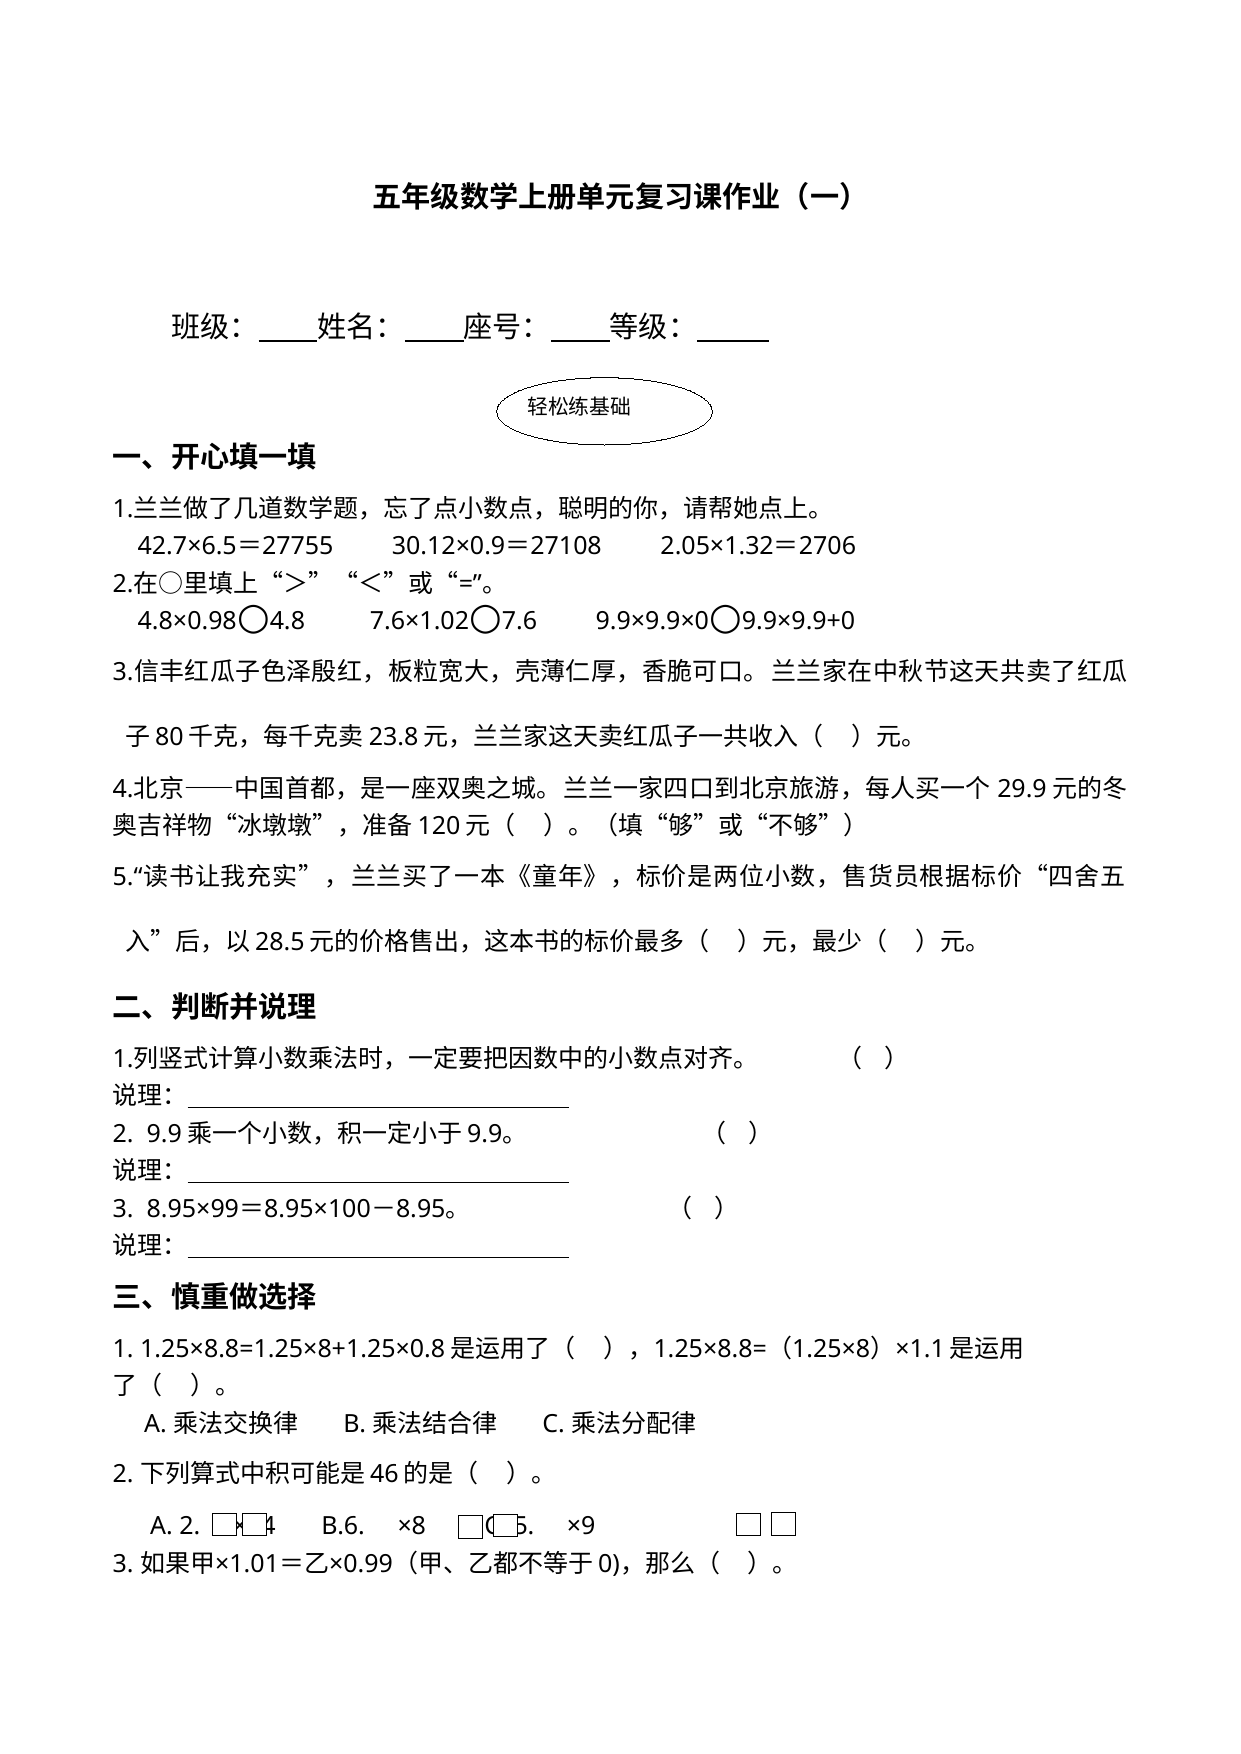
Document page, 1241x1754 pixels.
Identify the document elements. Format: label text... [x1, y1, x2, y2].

text 4.8×0.98○4.8 7.6×1.02○7.6 9.9×9.9×0○9.9×9.9+0 [112, 599, 1128, 637]
text 42.7×6.5＝27755 30.12×0.9＝27108 2.05×1.32＝2706 [112, 524, 1128, 562]
text 1. 1.25×8.8=1.25×8+1.25×0.8是运用了（ ），1.25×8.8=（1.25×8）×1.1是运用 [112, 1327, 1128, 1364]
text 2. 9.9乘一个小数，积一定小于9.9。 （ ） [112, 1112, 1128, 1149]
text 说理： [112, 1224, 1128, 1262]
text 说理： [112, 1074, 1128, 1112]
text 二、判断并说理 [112, 972, 1128, 1037]
text 2.在○里填上“＞”“＜”或“=”。 [112, 562, 1128, 599]
text 3.信丰红瓜子色泽殷红，板粒宽大，壳薄仁厚，香脆可口。兰兰家在中秋节这天共卖了红瓜子80千克，每千克卖23.8元，兰兰家这天卖红瓜子一共收入（ ）元。 [112, 637, 1128, 767]
text 3. 如果甲×1.01＝乙×0.99（甲、乙都不等于0)，那么（ ）。 [112, 1542, 1128, 1579]
text 五年级数学上册单元复习课作业（一） [112, 162, 1128, 227]
text 5.“读书让我充实”，兰兰买了一本《童年》，标价是两位小数，售货员根据标价“四舍五入”后，以28.5元的价格售出，这本书的标价最多（ ）元，最少（ ）元。 [112, 842, 1128, 972]
text 1.列竖式计算小数乘法时，一定要把因数中的小数点对齐。 （ ） [112, 1037, 1128, 1074]
text 一、开心填一填 [112, 422, 1128, 487]
text 1.兰兰做了几道数学题，忘了点小数点，聪明的你，请帮她点上。 [112, 487, 1128, 524]
text 班级： 姓名： 座号： 等级： [112, 292, 1128, 357]
text 了（ ）。 [112, 1364, 1128, 1402]
text 2. 下列算式中积可能是46的是（ ）。 [112, 1439, 1128, 1504]
text A. 2. ×14 B.6. ×8 C. 5. ×9 [112, 1504, 1128, 1542]
text 说理： [112, 1149, 1128, 1187]
text 3. 8.95×99＝8.95×100－8.95。 （ ） [112, 1187, 1128, 1224]
text 三、慎重做选择 [112, 1262, 1128, 1327]
text A. 乘法交换律 B. 乘法结合律 C. 乘法分配律 [112, 1402, 1128, 1439]
text 4.北京——中国首都，是一座双奥之城。兰兰一家四口到北京旅游，每人买一个29.9元的冬奥吉祥物“冰墩墩”，准备120元（ ）。（填“够”或“不够”） [112, 767, 1128, 842]
